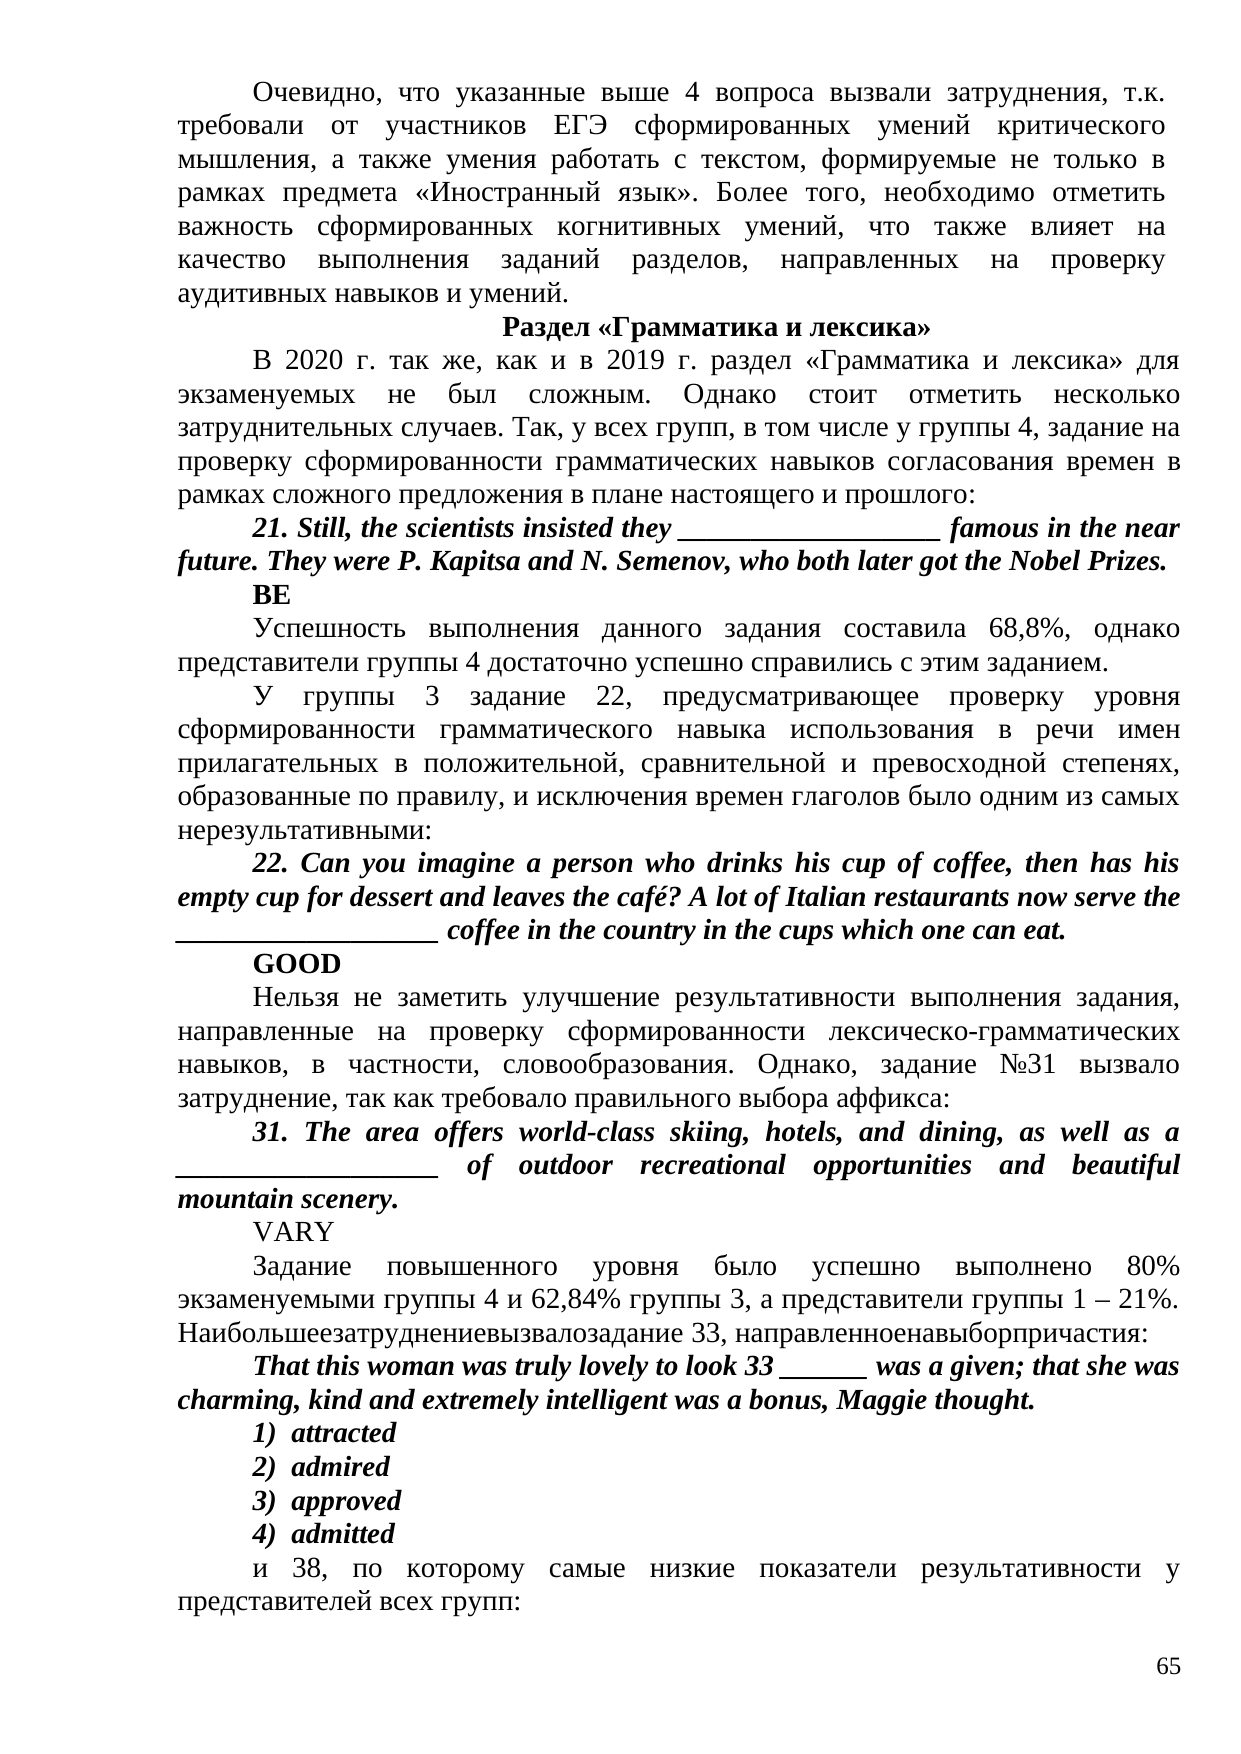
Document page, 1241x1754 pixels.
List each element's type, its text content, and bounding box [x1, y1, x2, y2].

text 2) admired [177, 1449, 1181, 1483]
text Очевидно, что указанные выше 4 вопроса вызвали затруднения, т.к. требовали от участников ЕГЭ сформированных умений критического мышления, а также умения работать с текстом, формируемые не только в рамках предмета «Иностранный язык». Более того, необходимо отметить важность сформированных когнитивных умений, что также влияет на качество выполнения заданий разделов, направленных на проверку аудитивных навыков и умений. [177, 74, 1167, 309]
text That this woman was truly lovely to look 33 ______ was a given; that she was charming, kind and extremely intelligent was a bonus, Maggie thought. [177, 1348, 1181, 1416]
text 31. The area offers world-class skiing, hotels, and dining, as well as a __________________ of outdoor recreational opportunities and beautiful mountain scenery. [177, 1114, 1181, 1214]
text и 38, по которому самые низкие показатели результативности у представителей всех групп: [177, 1550, 1181, 1617]
text Успешность выполнения данного задания составила 68,8%, однако представители группы 4 достаточно успешно справились с этим заданием. [177, 611, 1181, 678]
text VARY [177, 1214, 1181, 1248]
text 22. Can you imagine a person who drinks his cup of coffee, then has his empty cup for dessert and leaves the café? A lot of Italian restaurants now serve the __________________ coffee in the country in the cups which one can eat. [177, 845, 1181, 946]
text GOOD [177, 946, 1181, 979]
text В 2020 г. так же, как и в 2019 г. раздел «Грамматика и лексика» для экзаменуемых не был сложным. Однако стоит отметить несколько затруднительных случаев. Так, у всех групп, в том числе у группы 4, задание на проверку сформированности грамматических навыков согласования времен в рамках сложного предложения в плане настоящего и прошлого: [177, 342, 1181, 510]
text 1) attracted [177, 1416, 1181, 1449]
text 21. Still, the scientists insisted they __________________ famous in the near future. They were P. Kapitsa and N. Semenov, who both later got the Nobel Prizes. [177, 510, 1181, 577]
text Нельзя не заметить улучшение результативности выполнения задания, направленные на проверку сформированности лексическо-грамматических навыков, в частности, словообразования. Однако, задание №31 вызвало затруднение, так как требовало правильного выбора аффикса: [177, 979, 1181, 1114]
text Раздел «Грамматика и лексика» [177, 309, 1181, 342]
text 3) approved [177, 1483, 1181, 1516]
text 4) admitted [177, 1516, 1181, 1550]
text BE [177, 577, 1181, 611]
text У группы 3 задание 22, предусматривающее проверку уровня сформированности грамматического навыка использования в речи имен прилагательных в положительной, сравнительной и превосходной степенях, образованные по правилу, и исключения времен глаголов было одним из самых нерезультативными: [177, 678, 1181, 845]
text Задание повышенного уровня было успешно выполнено 80% экзаменуемыми группы 4 и 62,84% группы 3, а представители группы 1 – 21%. Наибольшеезатруднениевызвалозадание 33, направленноенавыборпричастия: [177, 1248, 1181, 1348]
